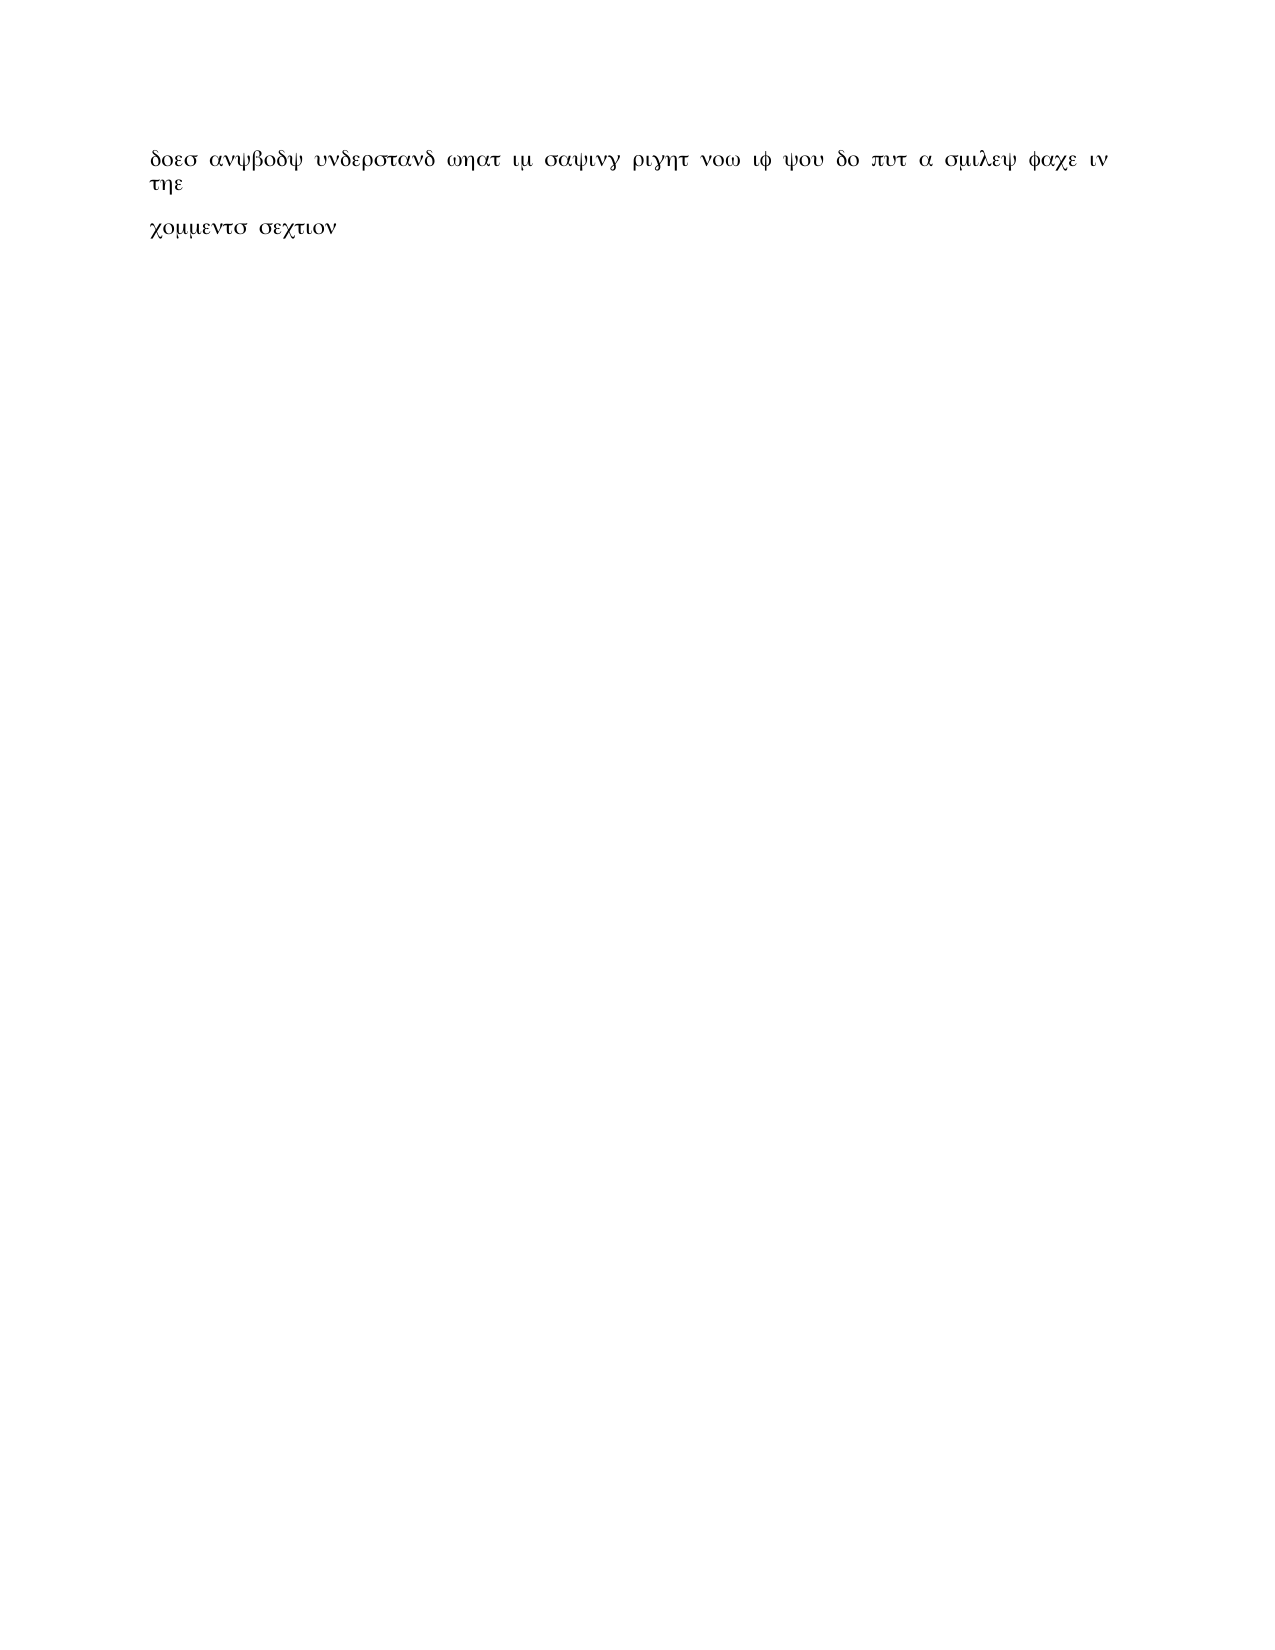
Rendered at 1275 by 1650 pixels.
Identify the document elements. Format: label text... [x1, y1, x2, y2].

text  [150, 150, 1125, 195]
text  [150, 219, 1125, 239]
